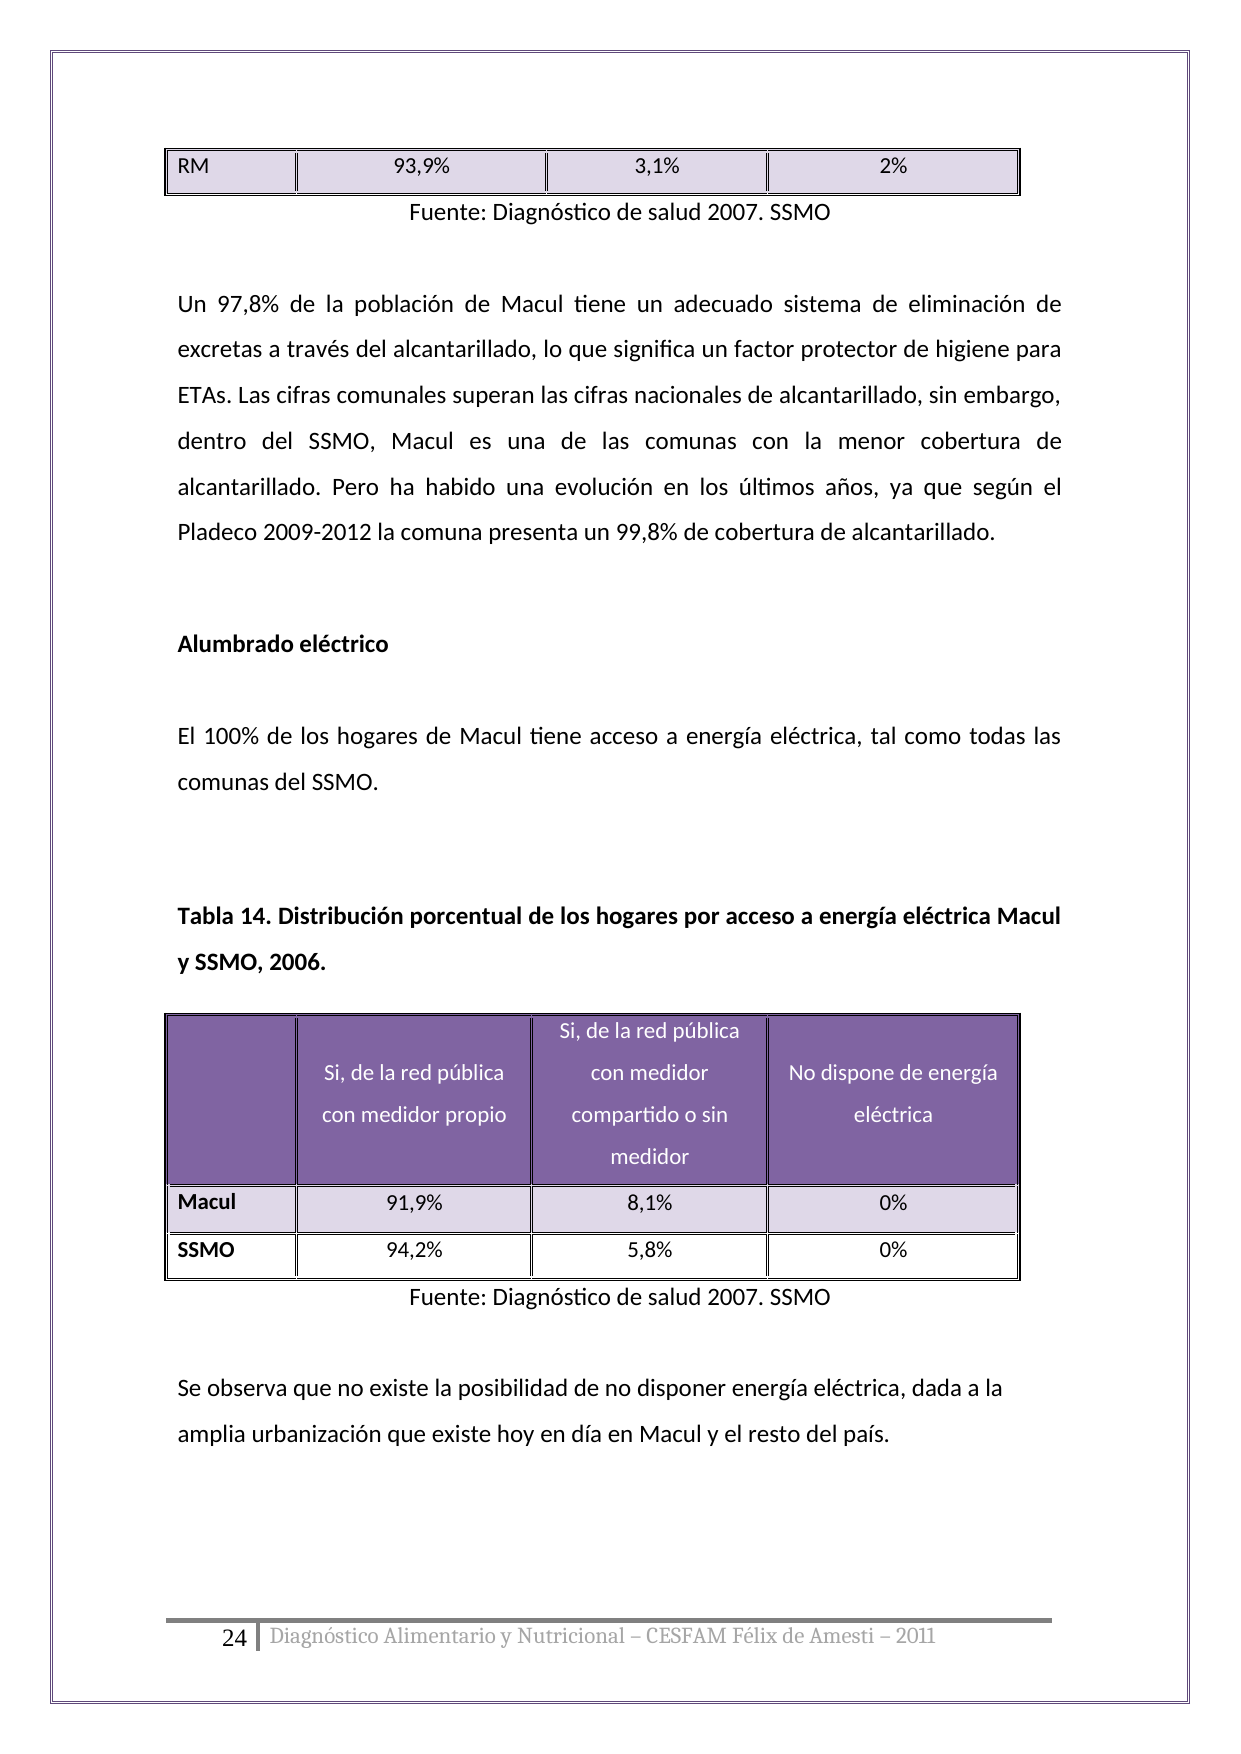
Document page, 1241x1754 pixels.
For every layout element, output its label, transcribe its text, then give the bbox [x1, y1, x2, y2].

table_cell Macul [166, 1184, 297, 1232]
text El 100% de los hogares de Macul tiene acceso a energía eléctrica, tal como todas las comunas del SSMO. [177, 720, 1063, 796]
table_header Si, de la red pública con medidor propio [297, 1014, 532, 1184]
table_cell 93,9% [297, 151, 546, 193]
table_cell SSMO [166, 1232, 297, 1278]
subtitle Alumbrado eléctrico [177, 629, 1063, 659]
table_cell 91,9% [298, 1187, 530, 1232]
table_cell 0% [768, 1232, 1019, 1278]
table_cell 94,2% [297, 1232, 532, 1278]
table_cell 0% [768, 1184, 1019, 1232]
table_cell 8,1% [533, 1187, 766, 1232]
table_cell 3,1% [546, 149, 768, 193]
text Fuente: Diagnóstico de salud 2007. SSMO [177, 196, 1063, 227]
text Tabla 14. Distribución porcentual de los hogares por acceso a energía eléctrica Macul y SSMO, 2006. [177, 900, 1063, 977]
table_header Si, de la red pública con medidor compartido o sin medidor [532, 1014, 768, 1184]
text Un 97,8% de la población de Macul tiene un adecuado sistema de eliminación de excretas a través del alcantarillado, lo que significa un factor protector de higiene para ETAs. Las cifras comunales superan las cifras nacionales de alcantarillado, sin embargo, dentro del SSMO, Macul es una de las comunas con la menor cobertura de alcantarillado. Pero ha habido una evolución en los últimos años, ya que según el Pladeco 2009-2012 la comuna presenta un 99,8% de cobertura de alcantarillado. [177, 288, 1063, 547]
text Fuente: Diagnóstico de salud 2007. SSMO [177, 1281, 1063, 1311]
table_cell 5,8% [532, 1232, 768, 1278]
table_header No dispone de energía eléctrica [768, 1016, 1017, 1184]
table_cell RM [168, 149, 297, 193]
table_header [168, 1014, 297, 1184]
table_cell 2% [768, 151, 1017, 193]
text Se observa que no existe la posibilidad de no disponer energía eléctrica, dada a la amplia urbanización que existe hoy en día en Macul y el resto del país. [177, 1372, 1063, 1448]
